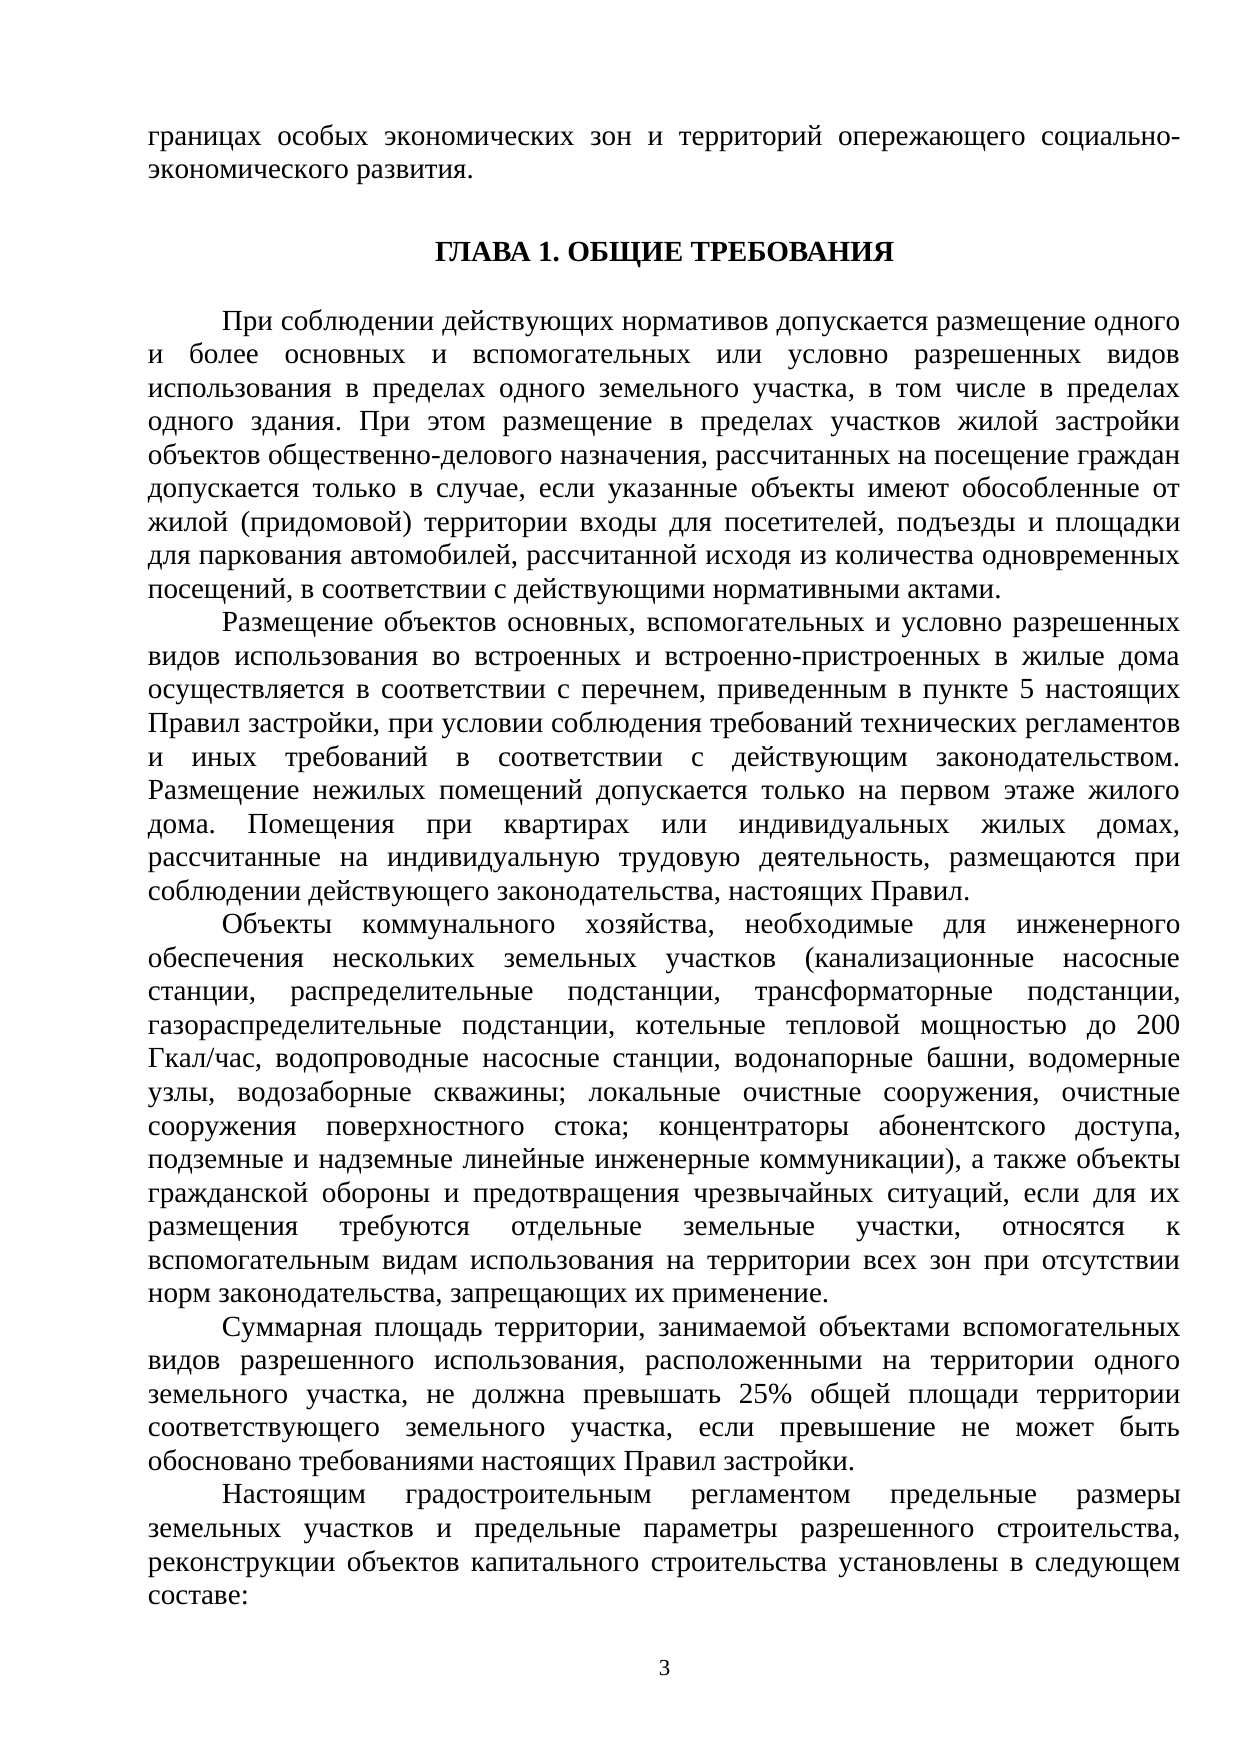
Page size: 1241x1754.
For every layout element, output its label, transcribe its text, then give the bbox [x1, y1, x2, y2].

text Настоящим градостроительным регламентом предельные размеры земельных участков и предельные параметры разрешенного строительства, реконструкции объектов капитального строительства установлены в следующем составе: [148, 1477, 1181, 1611]
text При соблюдении действующих нормативов допускается размещение одного и более основных и вспомогательных или условно разрешенных видов использования в пределах одного земельного участка, в том числе в пределах одного здания. При этом размещение в пределах участков жилой застройки объектов общественно-делового назначения, рассчитанных на посещение граждан допускается только в случае, если указанные объекты имеют обособленные от жилой (придомовой) территории входы для посетителей, подъезды и площадки для паркования автомобилей, рассчитанной исходя из количества одновременных посещений, в соответствии с действующими нормативными актами. [148, 303, 1181, 604]
text Суммарная площадь территории, занимаемой объектами вспомогательных видов разрешенного использования, расположенными на территории одного земельного участка, не должна превышать 25% общей площади территории соответствующего земельного участка, если превышение не может быть обосновано требованиями настоящих Правил застройки. [148, 1309, 1181, 1477]
text Размещение объектов основных, вспомогательных и условно разрешенных видов использования во встроенных и встроенно-пристроенных в жилые дома осуществляется в соответствии с перечнем, приведенным в пункте 5 настоящих Правил застройки, при условии соблюдения требований технических регламентов и иных требований в соответствии с действующим законодательством. Размещение нежилых помещений допускается только на первом этаже жилого дома. Помещения при квартирах или индивидуальных жилых домах, рассчитанные на индивидуальную трудовую деятельность, размещаются при соблюдении действующего законодательства, настоящих Правил. [148, 604, 1181, 906]
text Объекты коммунального хозяйства, необходимые для инженерного обеспечения нескольких земельных участков (канализационные насосные станции, распределительные подстанции, трансформаторные подстанции, газораспределительные подстанции, котельные тепловой мощностью до 200 Гкал/час, водопроводные насосные станции, водонапорные башни, водомерные узлы, водозаборные скважины; локальные очистные сооружения, очистные сооружения поверхностного стока; концентраторы абонентского доступа, подземные и надземные линейные инженерные коммуникации), а также объекты гражданской обороны и предотвращения чрезвычайных ситуаций, если для их размещения требуются отдельные земельные участки, относятся к вспомогательным видам использования на территории всех зон при отсутствии норм законодательства, запрещающих их применение. [148, 906, 1181, 1309]
subtitle ГЛАВА 1. ОБЩИЕ ТРЕБОВАНИЯ [148, 234, 1181, 268]
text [148, 118, 1181, 185]
